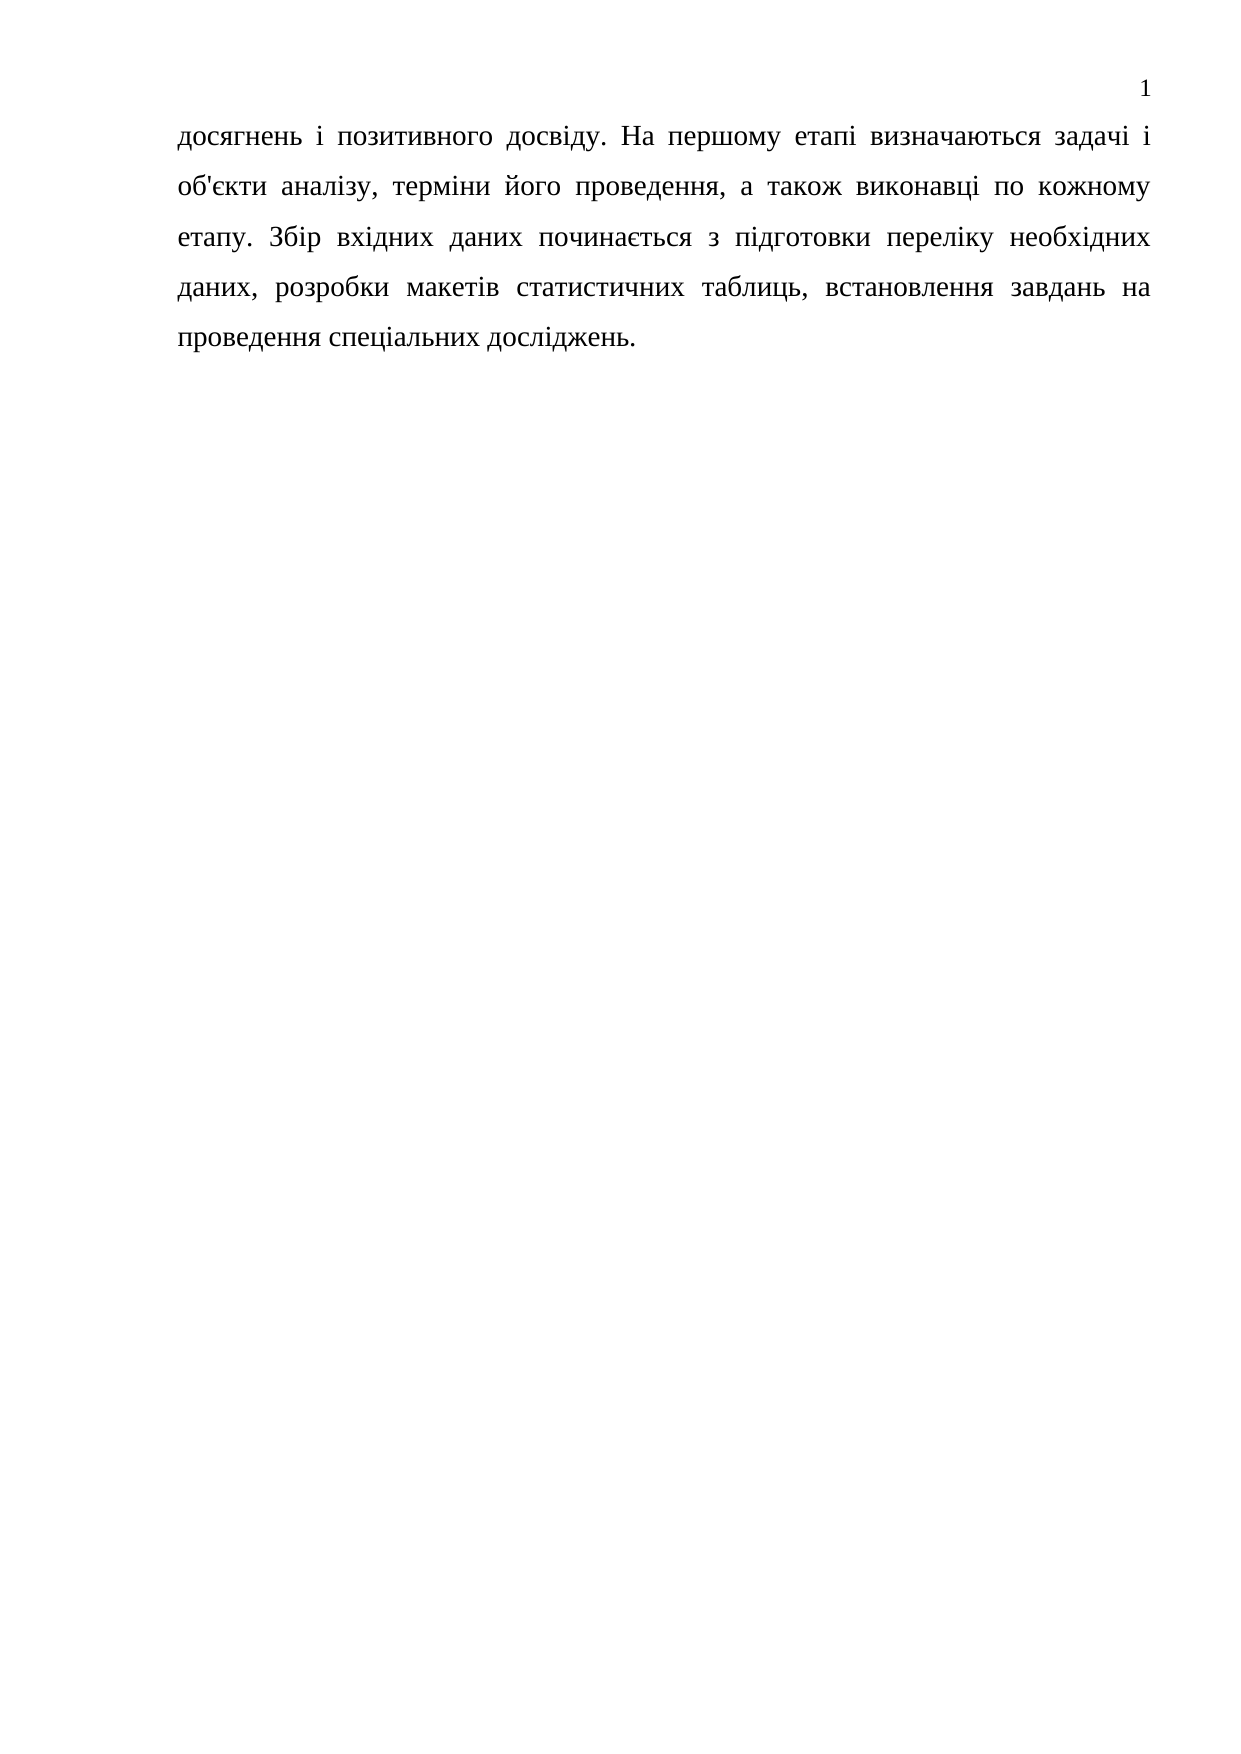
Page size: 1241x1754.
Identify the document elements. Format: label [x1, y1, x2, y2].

text [177, 118, 1152, 353]
